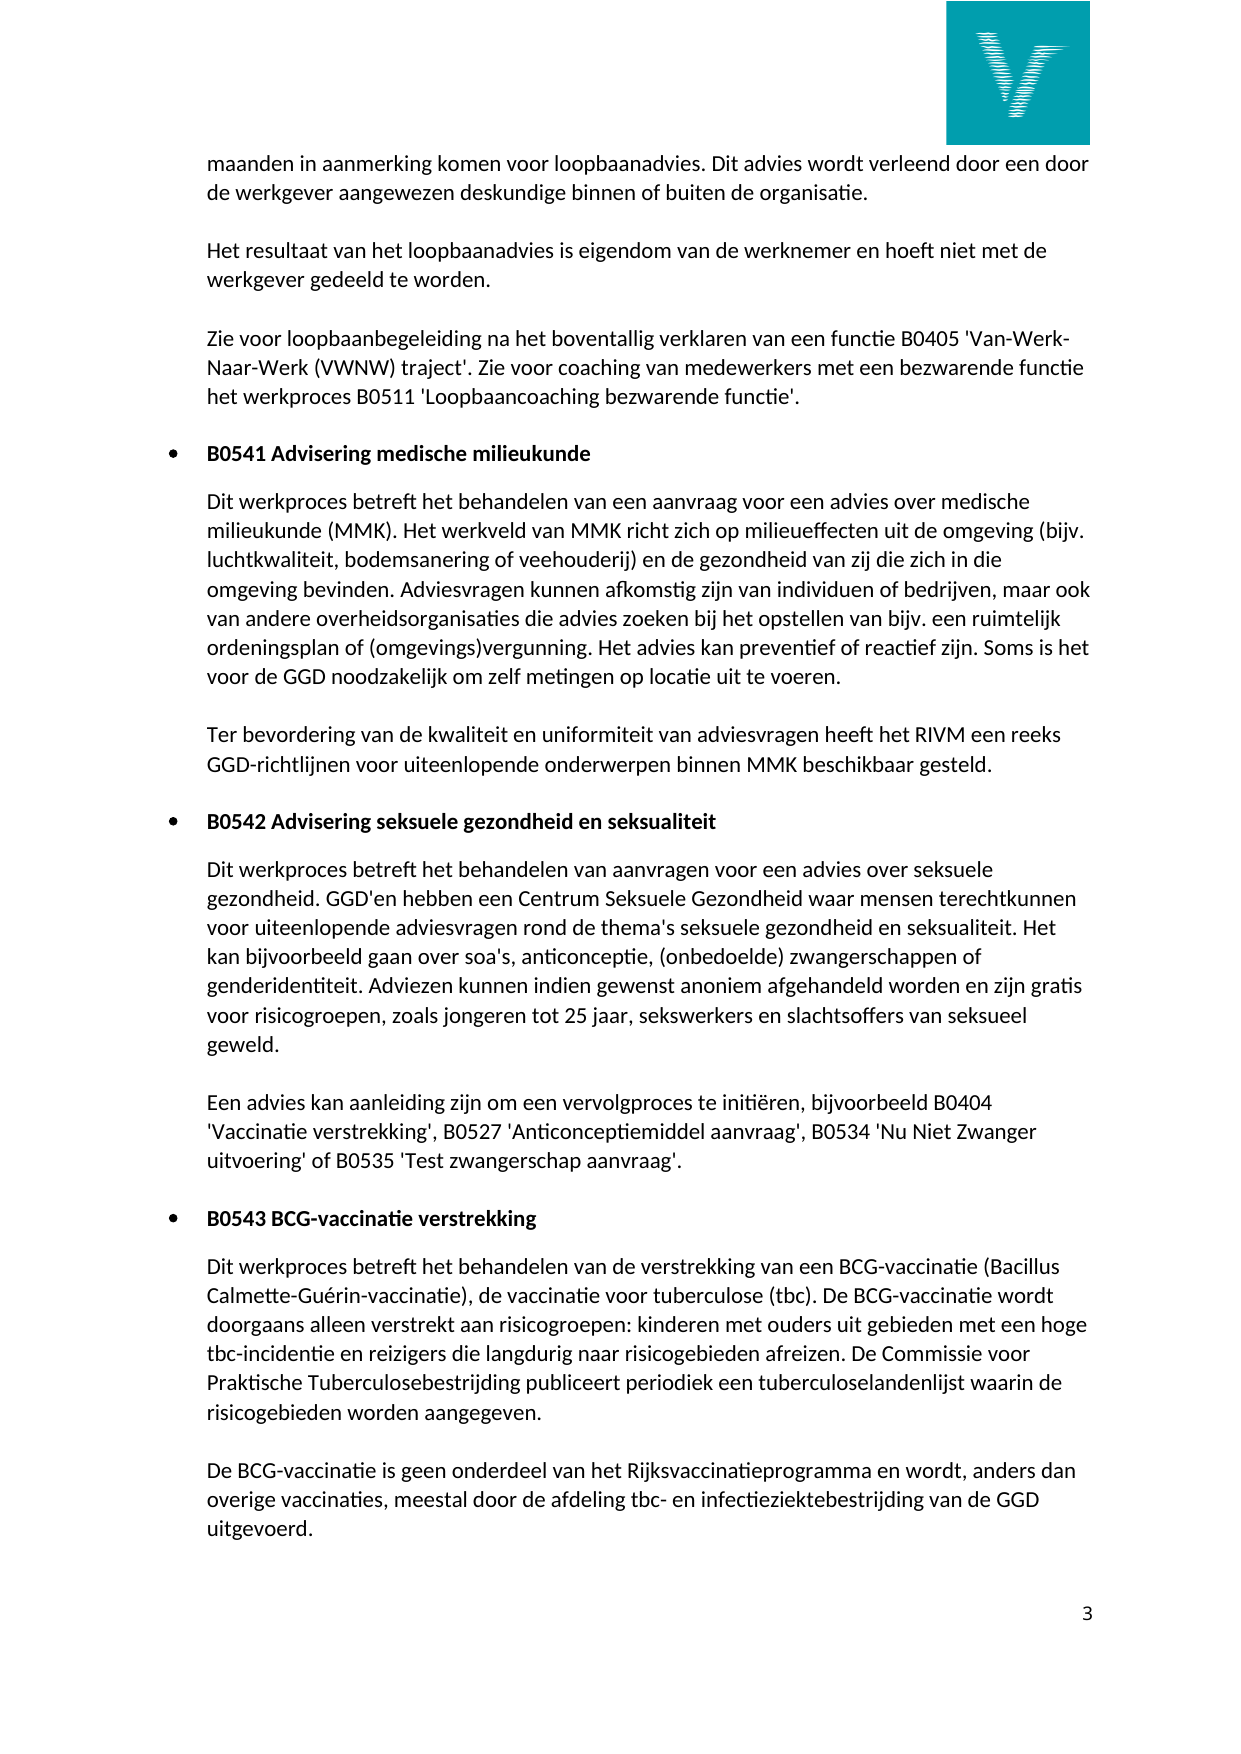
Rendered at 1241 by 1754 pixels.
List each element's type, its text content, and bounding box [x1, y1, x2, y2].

text Ter bevordering van de kwaliteit en uniformiteit van adviesvragen heeft het RIVM een reeks GGD-richtlijnen voor uiteenlopende onderwerpen binnen MMK beschikbaar gesteld. [207, 719, 1093, 778]
picture [946, 1, 1090, 145]
list B0543 BCG-vaccinatie verstrekking [169, 1204, 1093, 1232]
text Een advies kan aanleiding zijn om een vervolgproces te initiëren, bijvoorbeeld B0404 'Vaccinatie verstrekking', B0527 'Anticonceptiemiddel aanvraag', B0534 'Nu Niet Zwanger uitvoering' of B0535 'Test zwangerschap aanvraag'. [207, 1087, 1093, 1175]
list B0541 Advisering medische milieukunde [169, 439, 1093, 467]
text Dit werkproces betreft het behandelen van aanvragen voor een advies over seksuele gezondheid. GGD'en hebben een Centrum Seksuele Gezondheid waar mensen terechtkunnen voor uiteenlopende adviesvragen rond de thema's seksuele gezondheid en seksualiteit. Het kan bijvoorbeeld gaan over soa's, anticonceptie, (onbedoelde) zwangerschappen of genderidentiteit. Adviezen kunnen indien gewenst anoniem afgehandeld worden en zijn gratis voor risicogroepen, zoals jongeren tot 25 jaar, sekswerkers en slachtsoffers van seksueel geweld. [207, 854, 1093, 1058]
list B0542 Advisering seksuele gezondheid en seksualiteit [169, 807, 1093, 835]
text Dit werkproces betreft het behandelen van de verstrekking van een BCG-vaccinatie (Bacillus Calmette-Guérin-vaccinatie), de vaccinatie voor tuberculose (tbc). De BCG-vaccinatie wordt doorgaans alleen verstrekt aan risicogroepen: kinderen met ouders uit gebieden met een hoge tbc-incidentie en reizigers die langdurig naar risicogebieden afreizen. De Commissie voor Praktische Tuberculosebestrijding publiceert periodiek een tuberculoselandenlijst waarin de risicogebieden worden aangegeven. [207, 1251, 1093, 1426]
text Dit werkproces betreft het behandelen van een aanvraag voor een advies over medische milieukunde (MMK). Het werkveld van MMK richt zich op milieueffecten uit de omgeving (bijv. luchtkwaliteit, bodemsanering of veehouderij) en de gezondheid van zij die zich in die omgeving bevinden. Adviesvragen kunnen afkomstig zijn van individuen of bedrijven, maar ook van andere overheidsorganisaties die advies zoeken bij het opstellen van bijv. een ruimtelijk ordeningsplan of (omgevings)vergunning. Het advies kan preventief of reactief zijn. Soms is het voor de GGD noodzakelijk om zelf metingen op locatie uit te voeren. [207, 486, 1093, 690]
text De BCG-vaccinatie is geen onderdeel van het Rijksvaccinatieprogramma en wordt, anders dan overige vaccinaties, meestal door de afdeling tbc- en infectieziektebestrijding van de GGD uitgevoerd. [207, 1455, 1093, 1542]
text Het resultaat van het loopbaanadvies is eigendom van de werknemer en hoeft niet met de werkgever gedeeld te worden. [207, 235, 1093, 293]
text Zie voor loopbaanbegeleiding na het boventallig verklaren van een functie B0405 'Van-Werk-Naar-Werk (VWNW) traject'. Zie voor coaching van medewerkers met een bezwarende functie het werkproces B0511 'Loopbaancoaching bezwarende functie'. [207, 323, 1093, 410]
